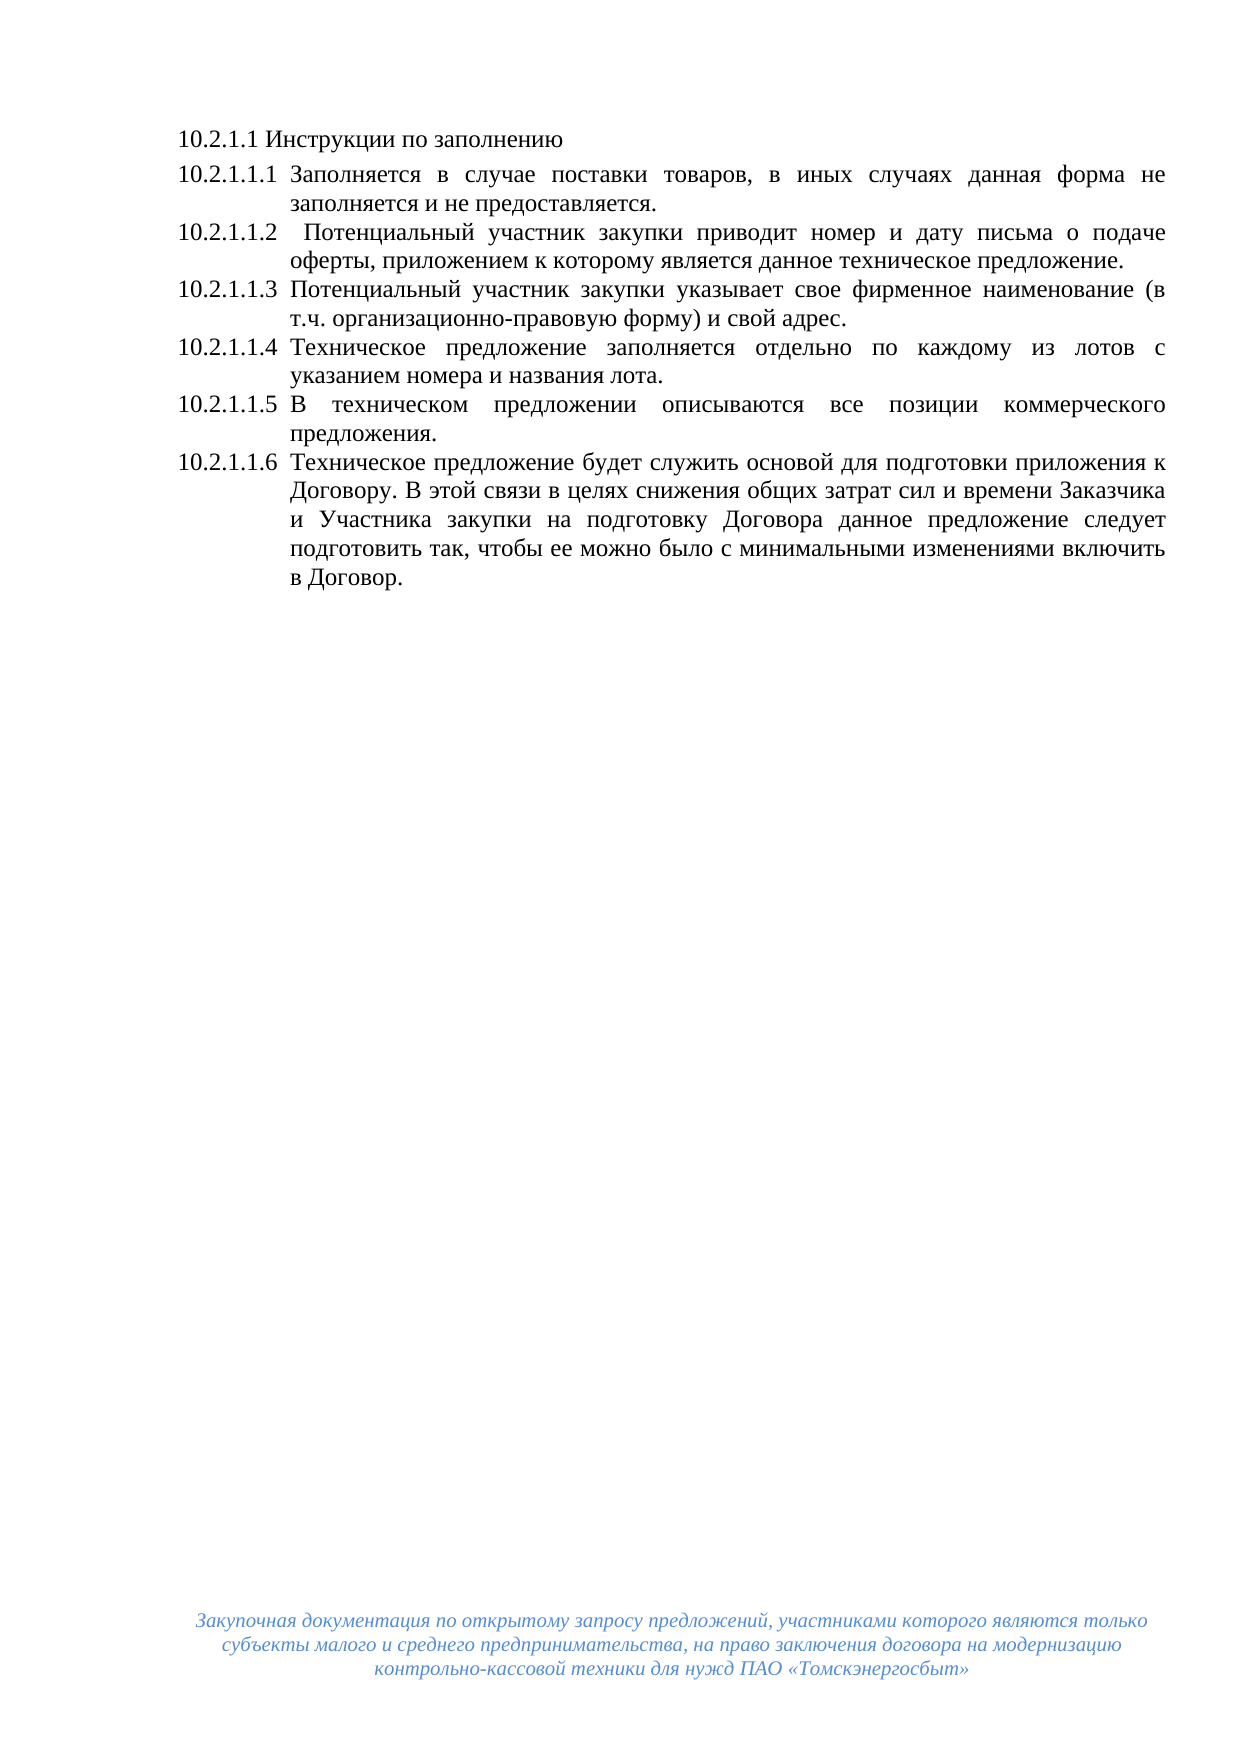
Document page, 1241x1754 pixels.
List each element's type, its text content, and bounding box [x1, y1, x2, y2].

list Техническое предложение заполняется отдельно по каждому из лотов с указанием номера и названия лота. [177, 332, 1167, 389]
list Заполняется в случае поставки товаров, в иных случаях данная форма не заполняется и не предоставляется. [177, 159, 1167, 217]
list Потенциальный участник закупки указывает свое фирменное наименование (в т.ч. организационно-правовую форму) и свой адрес. [177, 274, 1167, 332]
text 10.2.1.1 Инструкции по заполнению [177, 124, 1167, 153]
list Потенциальный участник закупки приводит номер и дату письма о подаче оферты, приложением к которому является данное техническое предложение. [177, 217, 1167, 274]
list В техническом предложении описываются все позиции коммерческого предложения. [177, 389, 1167, 447]
list Техническое предложение будет служить основой для подготовки приложения к Договору. В этой связи в целях снижения общих затрат сил и времени Заказчика и Участника закупки на подготовку Договора данное предложение следует подготовить так, чтобы ее можно было с минимальными изменениями включить в Договор. [177, 447, 1167, 591]
